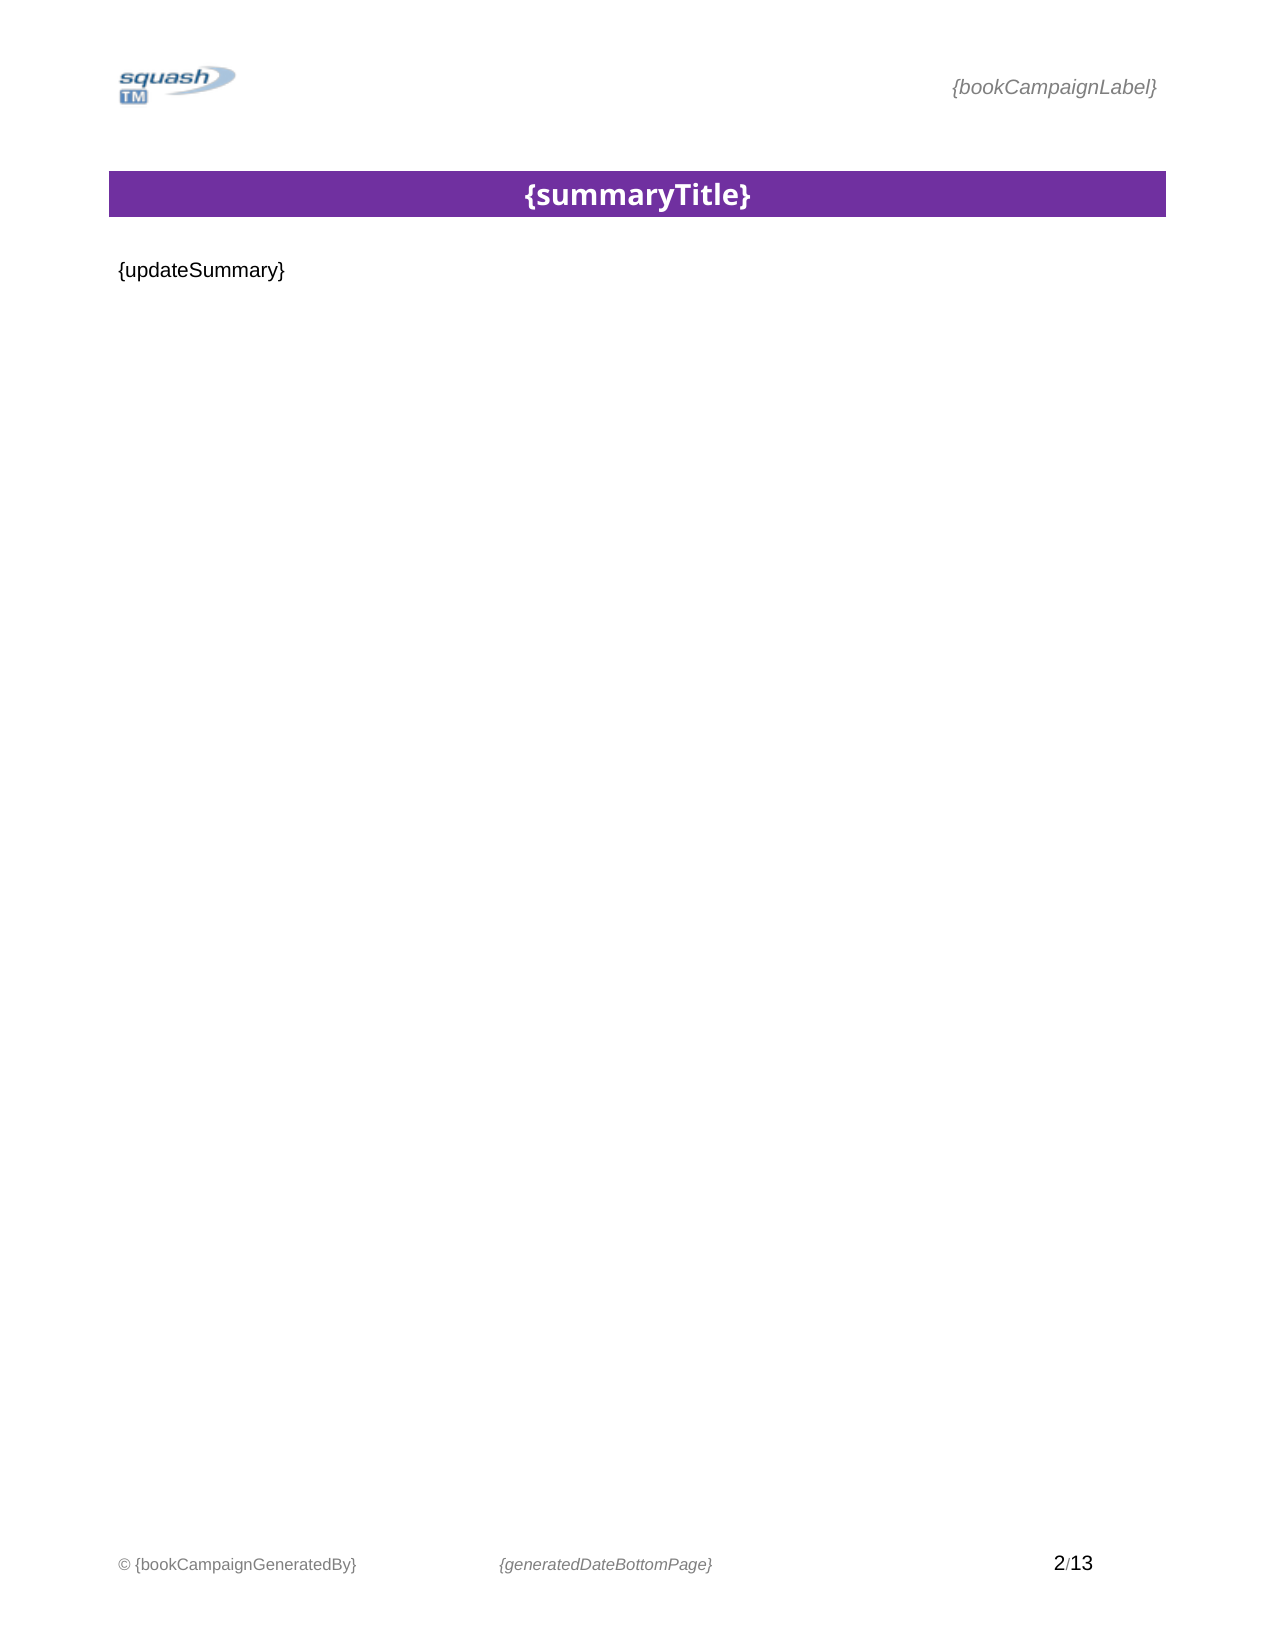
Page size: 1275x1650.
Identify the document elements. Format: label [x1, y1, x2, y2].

picture [114, 61, 239, 108]
